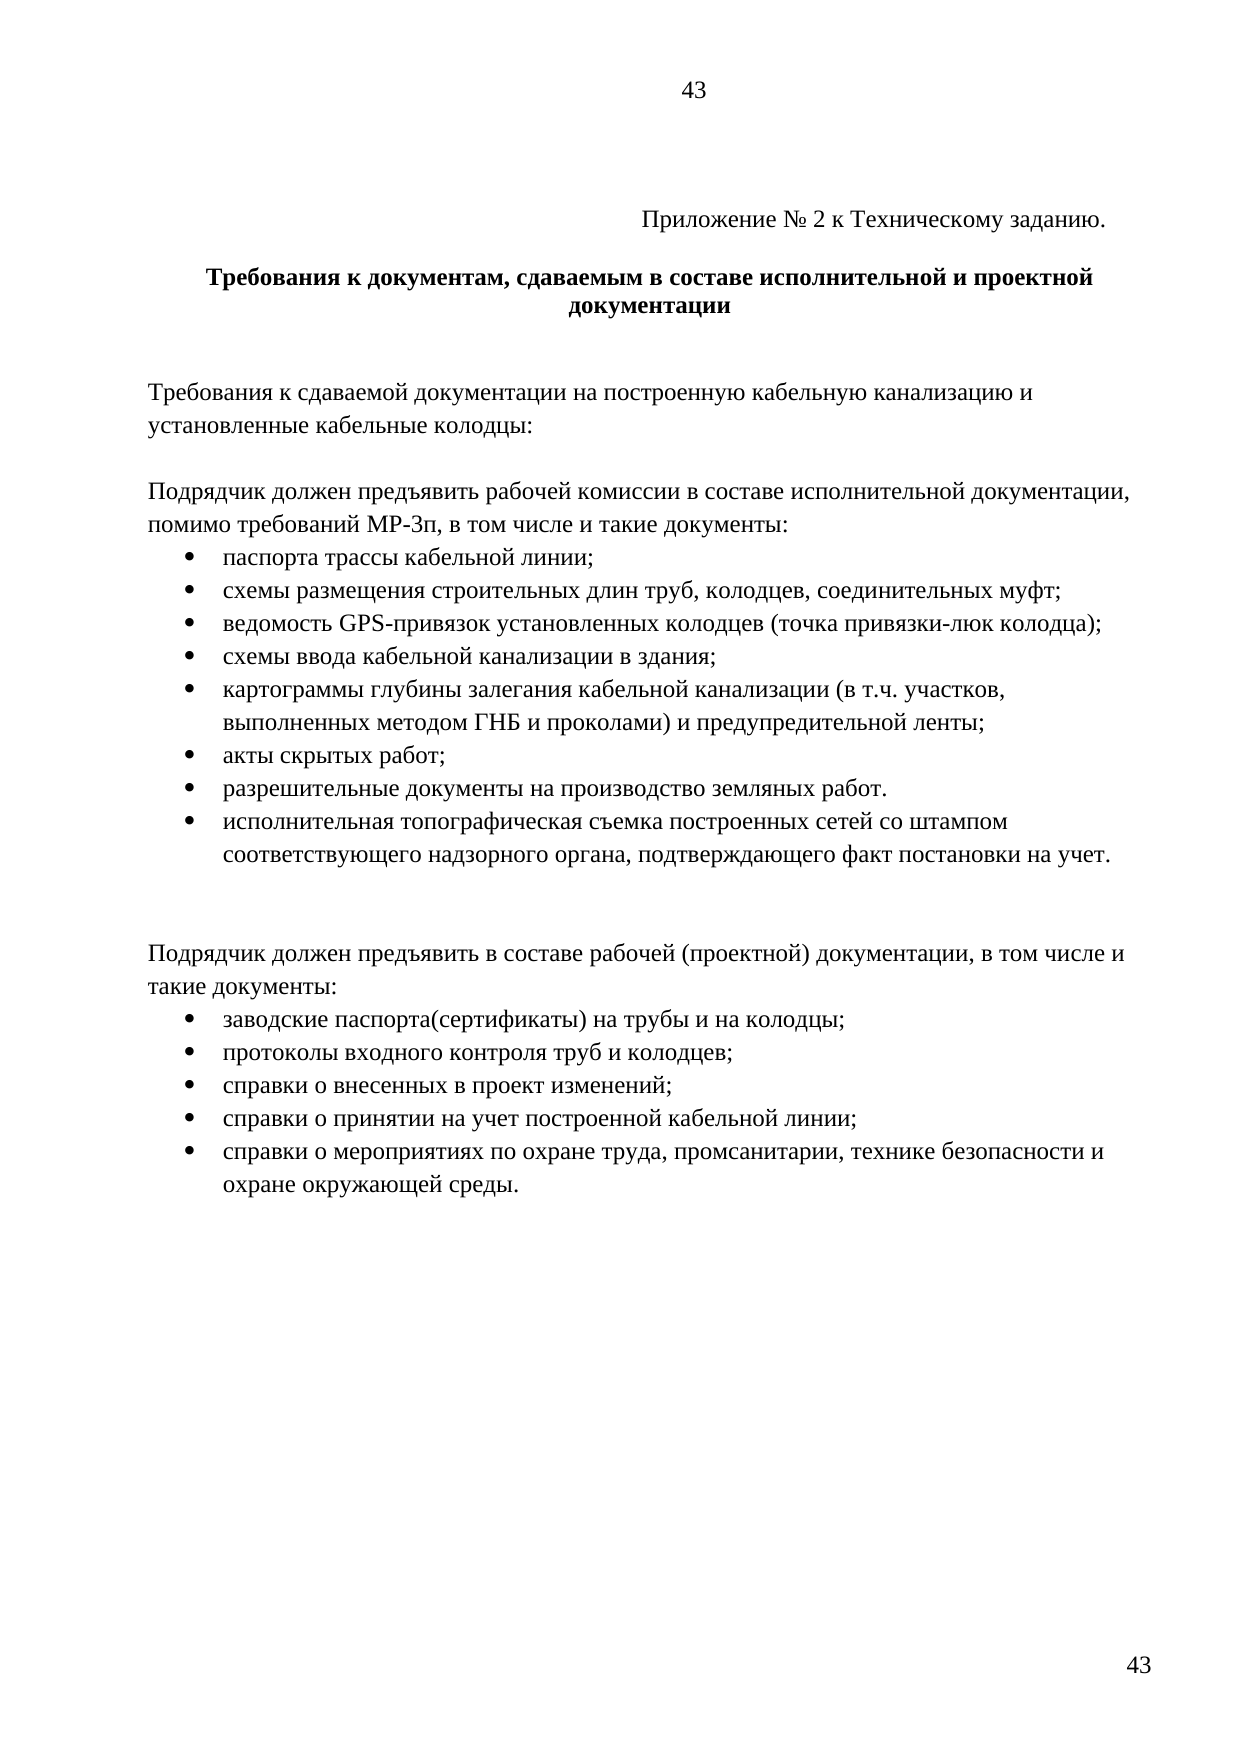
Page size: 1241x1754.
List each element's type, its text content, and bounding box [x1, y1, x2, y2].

list протоколы входного контроля труб и колодцев; [185, 1037, 1152, 1066]
list акты скрытых работ; [185, 740, 1152, 769]
text Требования к документам, сдаваемым в составе исполнительной и проектной документации [148, 262, 1152, 319]
text Подрядчик должен предъявить в составе рабочей (проектной) документации, в том числе и такие документы: [148, 938, 1152, 1000]
text Приложение № 2 к Техническому заданию. [148, 204, 1152, 233]
list схемы ввода кабельной канализации в здания; [185, 641, 1152, 670]
list разрешительные документы на производство земляных работ. [185, 773, 1152, 802]
list ведомость GPS-привязок установленных колодцев (точка привязки-люк колодца); [185, 608, 1152, 637]
text Подрядчик должен предъявить рабочей комиссии в составе исполнительной документации, помимо требований МР-3п, в том числе и такие документы: [148, 476, 1152, 538]
list справки о мероприятиях по охране труда, промсанитарии, технике безопасности и охране окружающей среды. [185, 1136, 1152, 1198]
list картограммы глубины залегания кабельной канализации (в т.ч. участков, выполненных методом ГНБ и проколами) и предупредительной ленты; [185, 674, 1152, 736]
list заводские паспорта(сертификаты) на трубы и на колодцы; [185, 1004, 1152, 1033]
list исполнительная топографическая съемка построенных сетей со штампом соответствующего надзорного органа, подтверждающего факт постановки на учет. [185, 806, 1152, 868]
list справки о принятии на учет построенной кабельной линии; [185, 1103, 1152, 1132]
list схемы размещения строительных длин труб, колодцев, соединительных муфт; [185, 575, 1152, 604]
list справки о внесенных в проект изменений; [185, 1070, 1152, 1099]
text Требования к сдаваемой документации на построенную кабельную канализацию и установленные кабельные колодцы: [148, 377, 1152, 439]
list паспорта трассы кабельной линии; [185, 542, 1152, 571]
